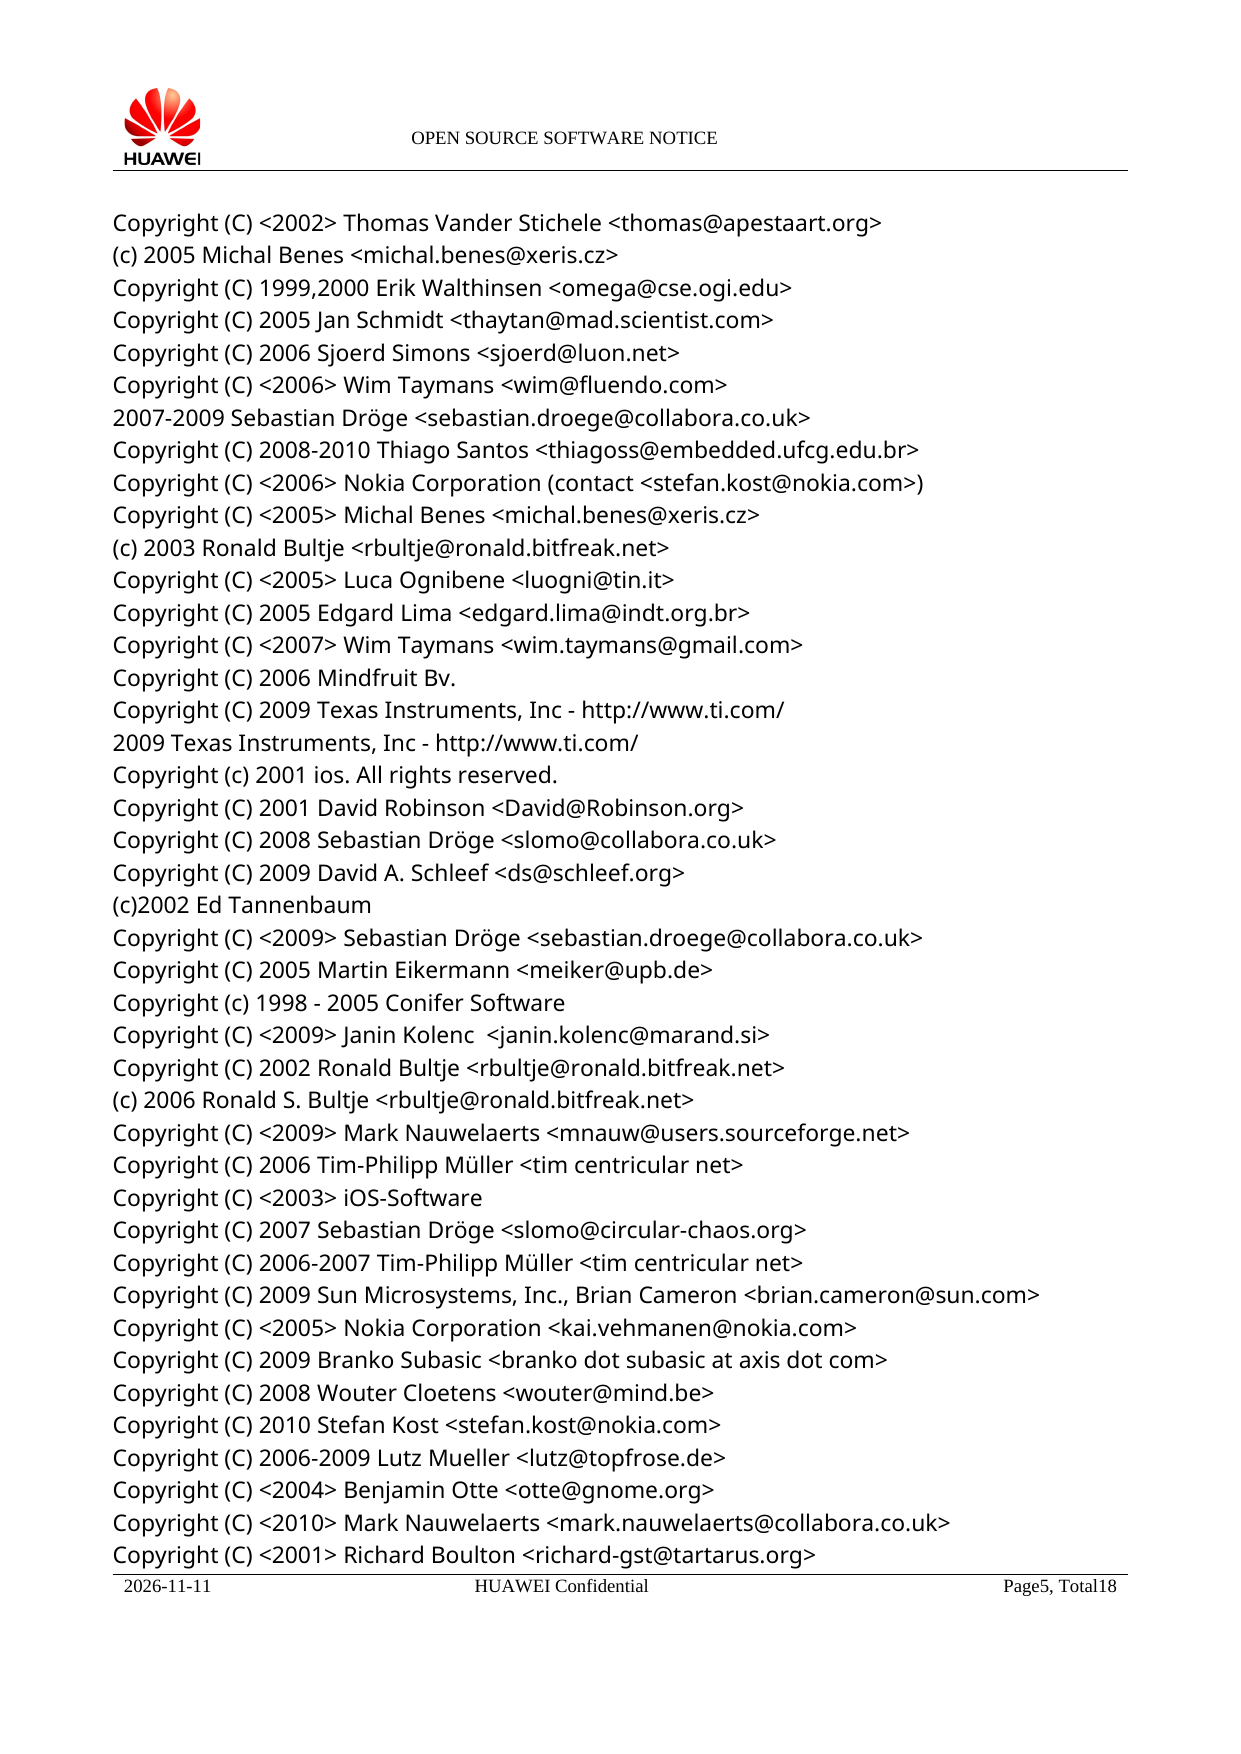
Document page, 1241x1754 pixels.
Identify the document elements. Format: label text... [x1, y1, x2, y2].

picture [124, 88, 201, 165]
